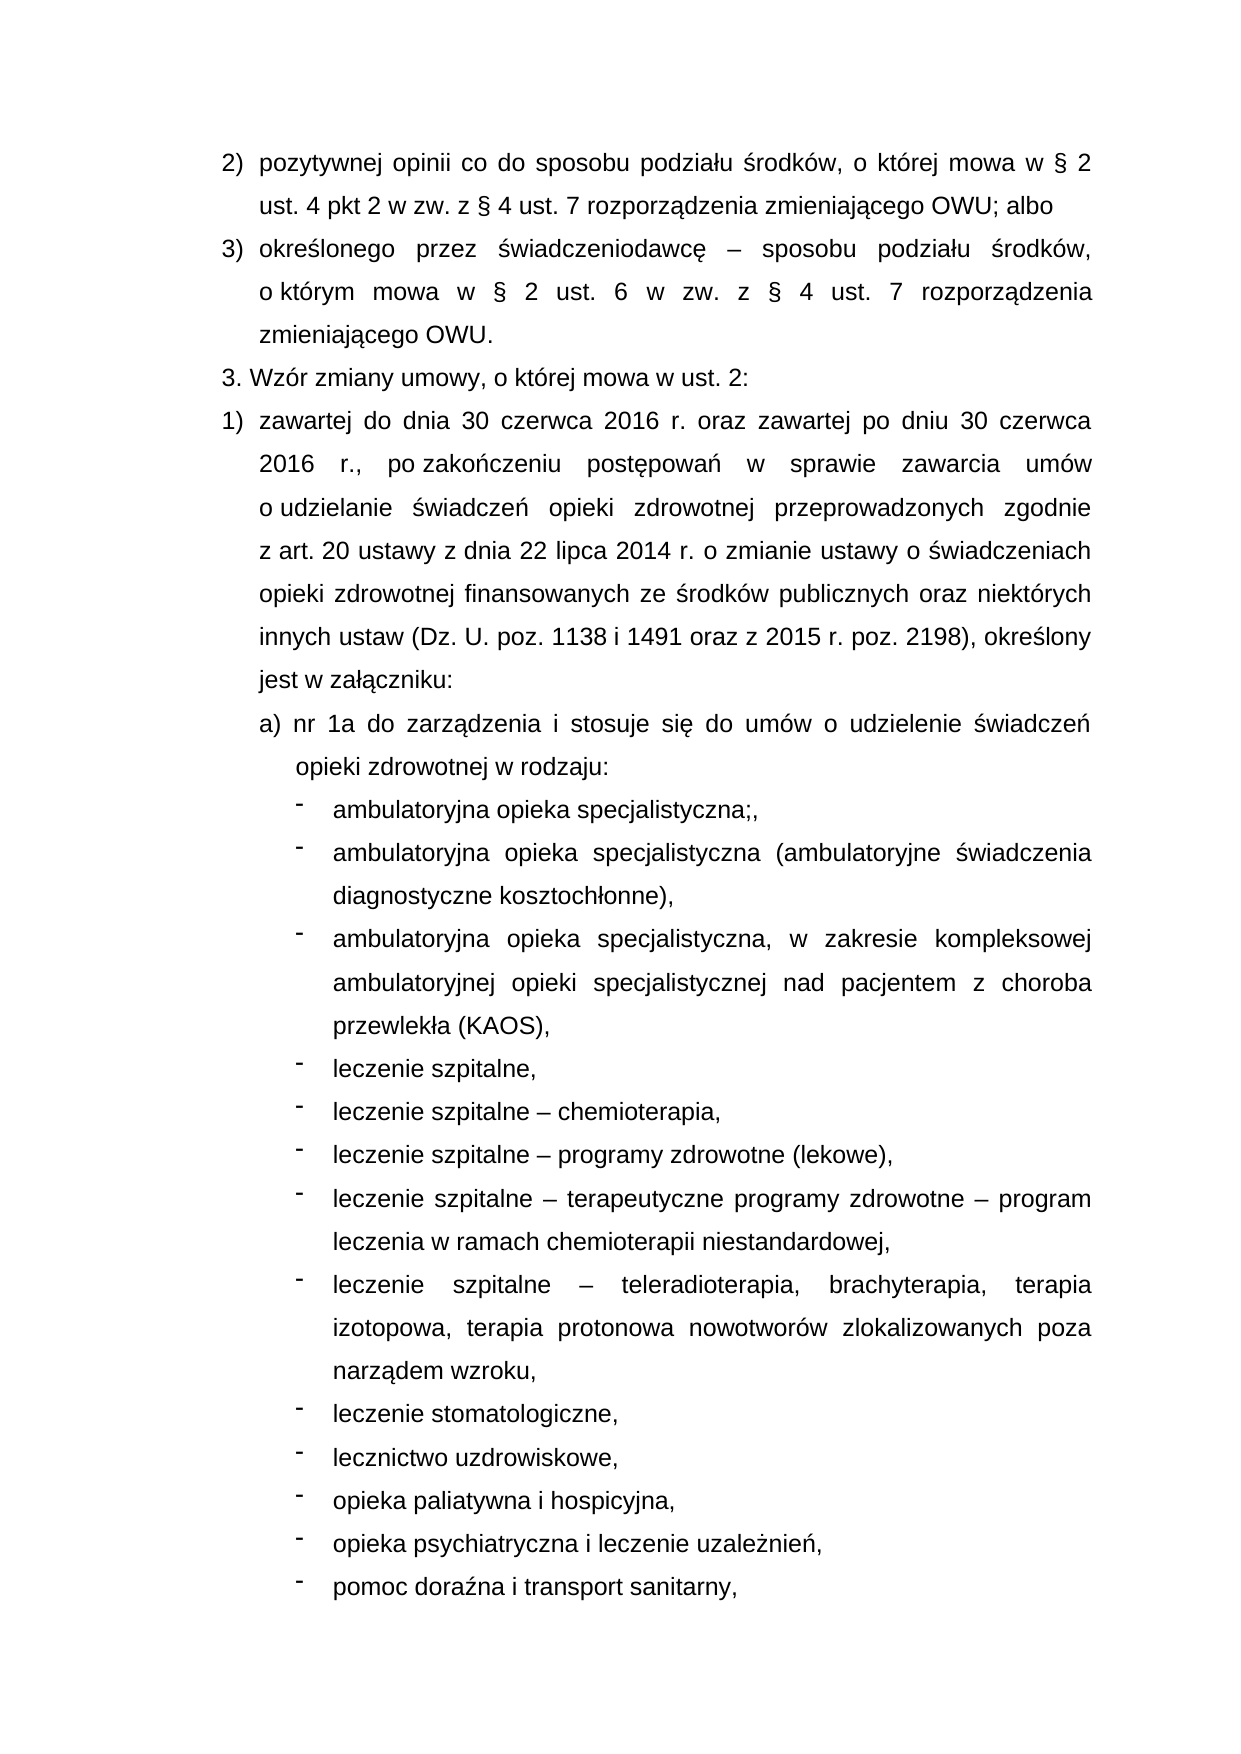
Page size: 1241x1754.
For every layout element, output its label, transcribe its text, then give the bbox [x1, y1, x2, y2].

list określonego przez świadczeniodawcę – sposobu podziału środków, o którym mowa w § 2 ust. 6 w zw. z § 4 ust. 7 rozporządzenia zmieniającego OWU. [221, 234, 1093, 349]
list ambulatoryjna opieka specjalistyczna (ambulatoryjne świadczenia diagnostyczne kosztochłonne), [295, 838, 1093, 910]
list a) nr 1a do zarządzenia i stosuje się do umów o udzielenie świadczeń opieki zdrowotnej w rodzaju: [259, 709, 1093, 781]
list 3. Wzór zmiany umowy, o której mowa w ust. 2: [148, 363, 1093, 392]
list leczenie szpitalne – terapeutyczne programy zdrowotne – program leczenia w ramach chemioterapii niestandardowej, [295, 1184, 1093, 1256]
list leczenie szpitalne – teleradioterapia, brachyterapia, terapia izotopowa, terapia protonowa nowotworów zlokalizowanych poza narządem wzroku, [295, 1270, 1093, 1385]
list lecznictwo uzdrowiskowe, [295, 1443, 1093, 1472]
list leczenie szpitalne, [295, 1054, 1093, 1083]
list opieka psychiatryczna i leczenie uzależnień, [295, 1529, 1093, 1558]
list leczenie szpitalne – programy zdrowotne (lekowe), [295, 1140, 1093, 1169]
list pomoc doraźna i transport sanitarny, [295, 1572, 1093, 1601]
list ambulatoryjna opieka specjalistyczna, w zakresie kompleksowej ambulatoryjnej opieki specjalistycznej nad pacjentem z choroba przewlekła (KAOS), [295, 924, 1093, 1039]
list ambulatoryjna opieka specjalistyczna;, [295, 795, 1093, 824]
list leczenie szpitalne – chemioterapia, [295, 1097, 1093, 1126]
list opieka paliatywna i hospicyjna, [295, 1486, 1093, 1515]
list zawartej do dnia 30 czerwca 2016 r. oraz zawartej po dniu 30 czerwca 2016 r., po zakończeniu postępowań w sprawie zawarcia umów o udzielanie świadczeń opieki zdrowotnej przeprowadzonych zgodnie z art. 20 ustawy z dnia 22 lipca 2014 r. o zmianie ustawy o świadczeniach opieki zdrowotnej finansowanych ze środków publicznych oraz niektórych innych ustaw (Dz. U. poz. 1138 i 1491 oraz z 2015 r. poz. 2198), określony jest w załączniku: [221, 406, 1093, 694]
list leczenie stomatologiczne, [295, 1399, 1093, 1428]
list pozytywnej opinii co do sposobu podziału środków, o której mowa w § 2 ust. 4 pkt 2 w zw. z § 4 ust. 7 rozporządzenia zmieniającego OWU; albo [221, 148, 1093, 219]
